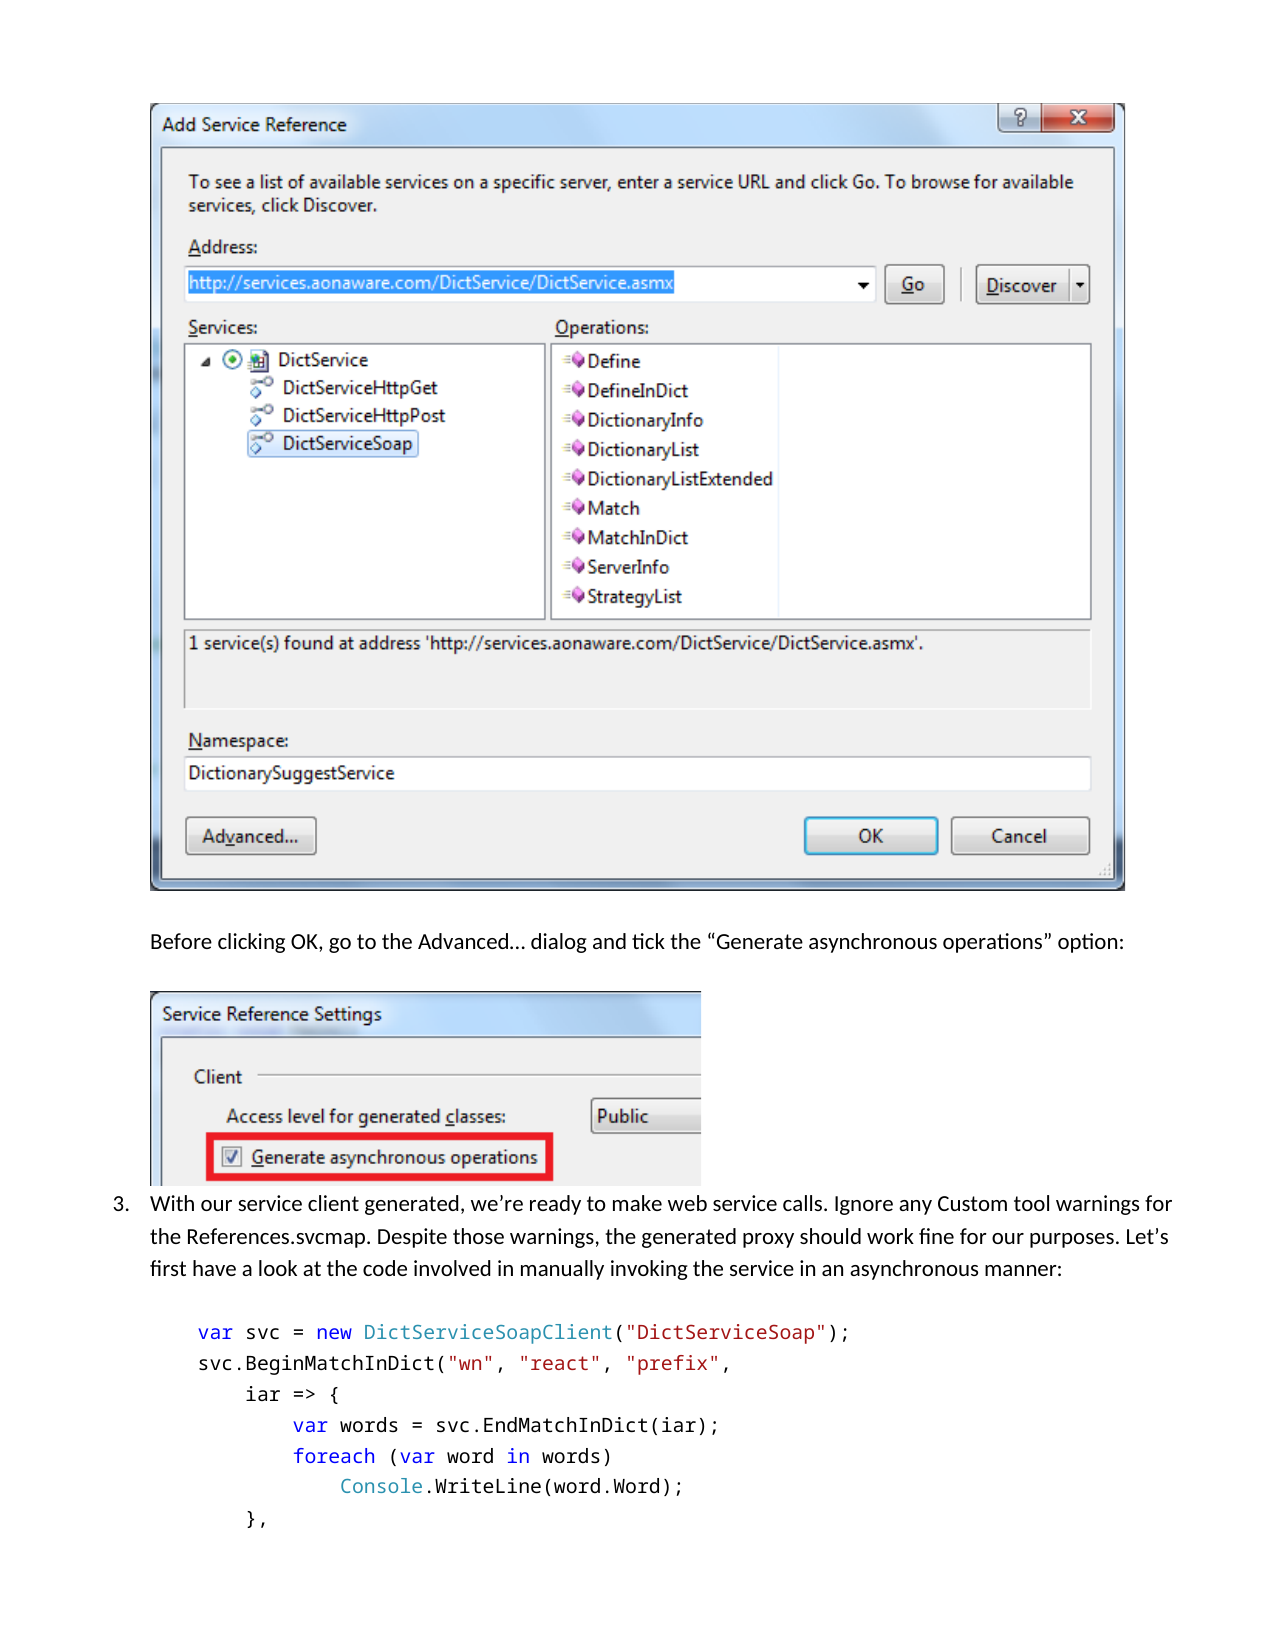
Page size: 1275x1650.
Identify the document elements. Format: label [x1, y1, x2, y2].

picture [150, 103, 1125, 891]
list [112, 1189, 1200, 1531]
list [112, 103, 1200, 1185]
picture [150, 991, 702, 1186]
